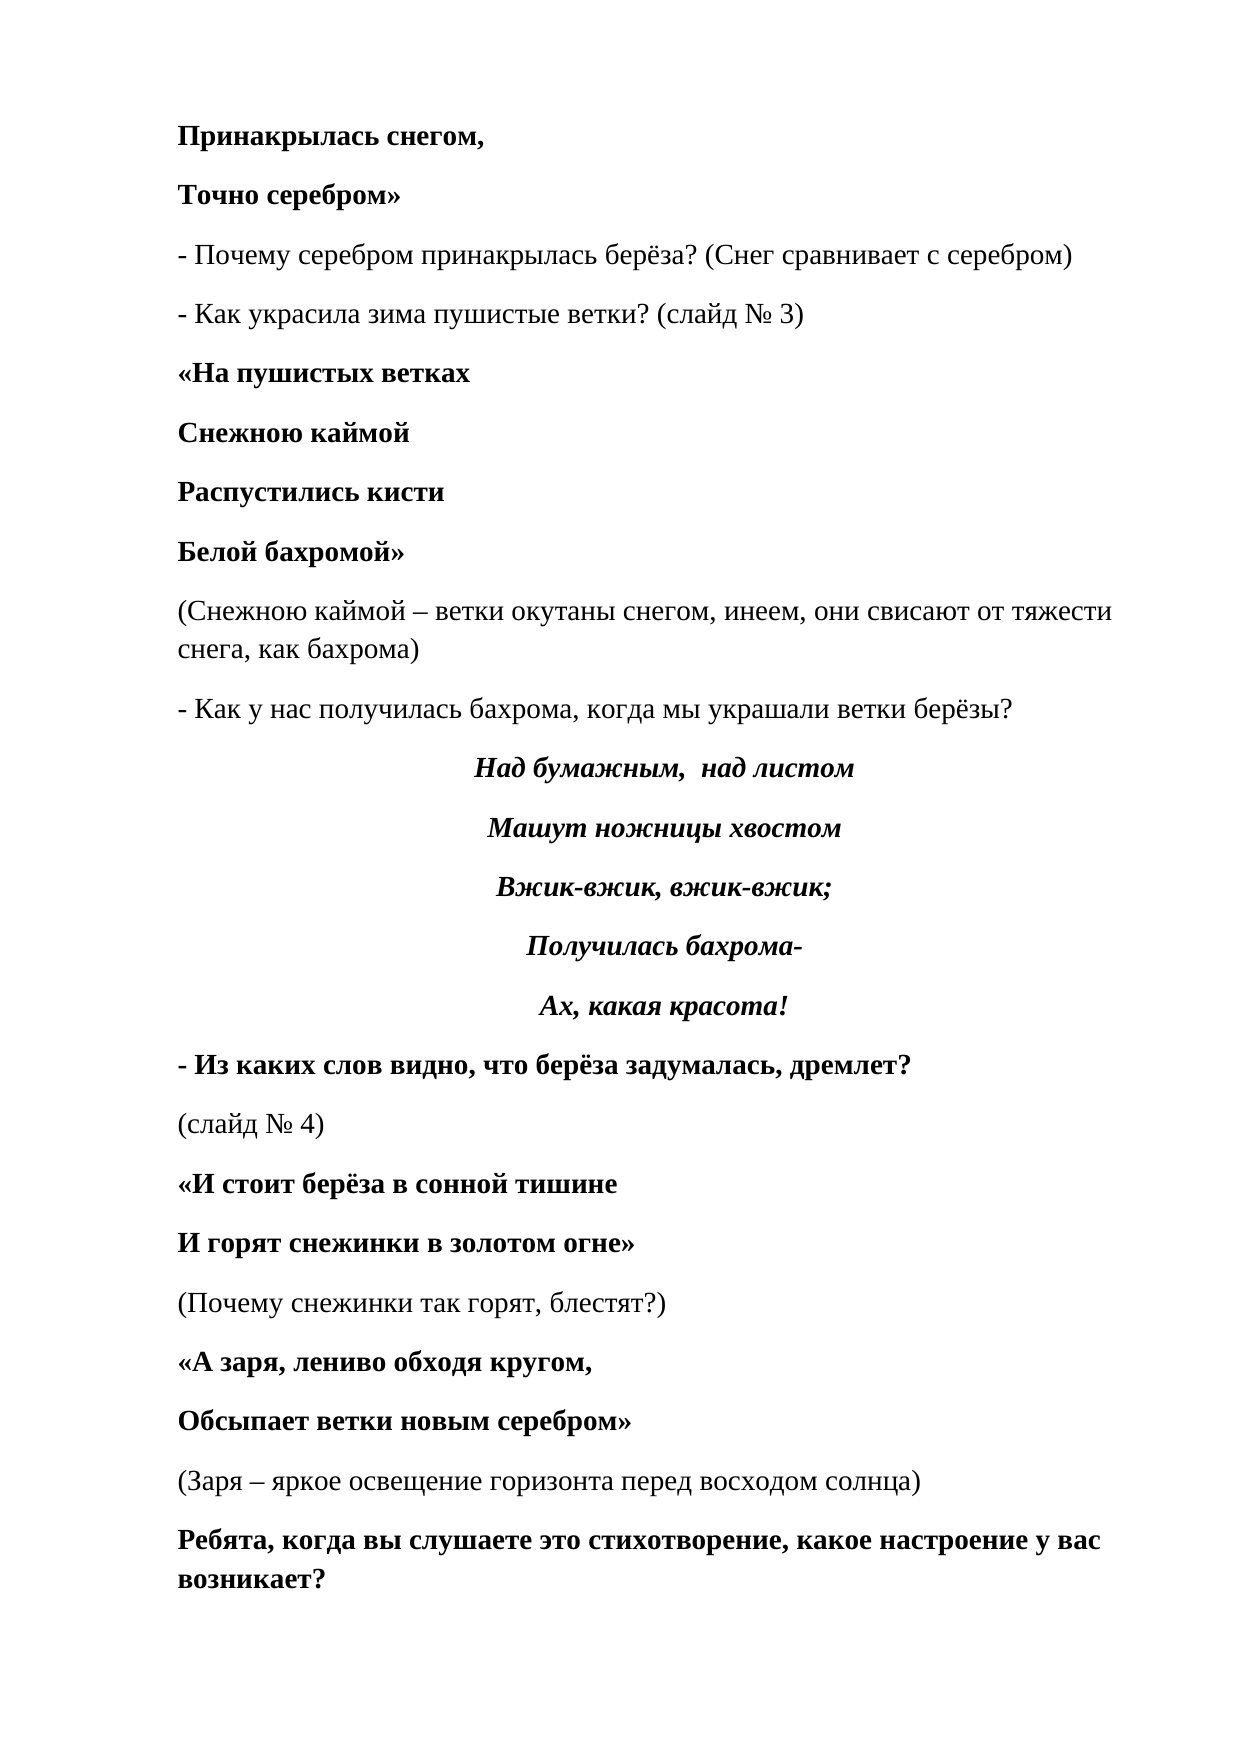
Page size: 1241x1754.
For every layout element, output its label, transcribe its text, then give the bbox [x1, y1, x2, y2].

text Ах, какая красота! [177, 988, 1152, 1021]
text (Снежною каймой – ветки окутаны снегом, инеем, они свисают от тяжести снега, как бахрома) [177, 593, 1152, 665]
text (слайд № 4) [177, 1107, 1152, 1140]
text «А заря, лениво обходя кругом, [177, 1344, 1152, 1378]
text - Как украсила зима пушистые ветки? (слайд № 3) [177, 296, 1152, 330]
text Снежною каймой [177, 415, 1152, 448]
text Над бумажным, над листом [177, 750, 1152, 784]
text Обсыпает ветки новым серебром» [177, 1403, 1152, 1437]
text - Почему серебром принакрылась берёза? (Снег сравнивает с серебром) [177, 237, 1152, 270]
text Получилась бахрома- [177, 928, 1152, 962]
text Белой бахромой» [177, 534, 1152, 567]
text Распустились кисти [177, 474, 1152, 508]
text «На пушистых ветках [177, 356, 1152, 389]
text Принакрылась снегом, [177, 118, 1152, 152]
text Машут ножницы хвостом [177, 810, 1152, 843]
text И горят снежинки в золотом огне» [177, 1225, 1152, 1259]
text «И стоит берёза в сонной тишине [177, 1166, 1152, 1199]
text Ребята, когда вы слушаете это стихотворение, какое настроение у вас возникает? [177, 1522, 1152, 1594]
text - Как у нас получилась бахрома, когда мы украшали ветки берёзы? [177, 691, 1152, 724]
text - Из каких слов видно, что берёза задумалась, дремлет? [177, 1047, 1152, 1081]
text Вжик-вжик, вжик-вжик; [177, 869, 1152, 903]
text (Заря – яркое освещение горизонта перед восходом солнца) [177, 1463, 1152, 1496]
text Точно серебром» [177, 177, 1152, 211]
text (Почему снежинки так горят, блестят?) [177, 1285, 1152, 1318]
